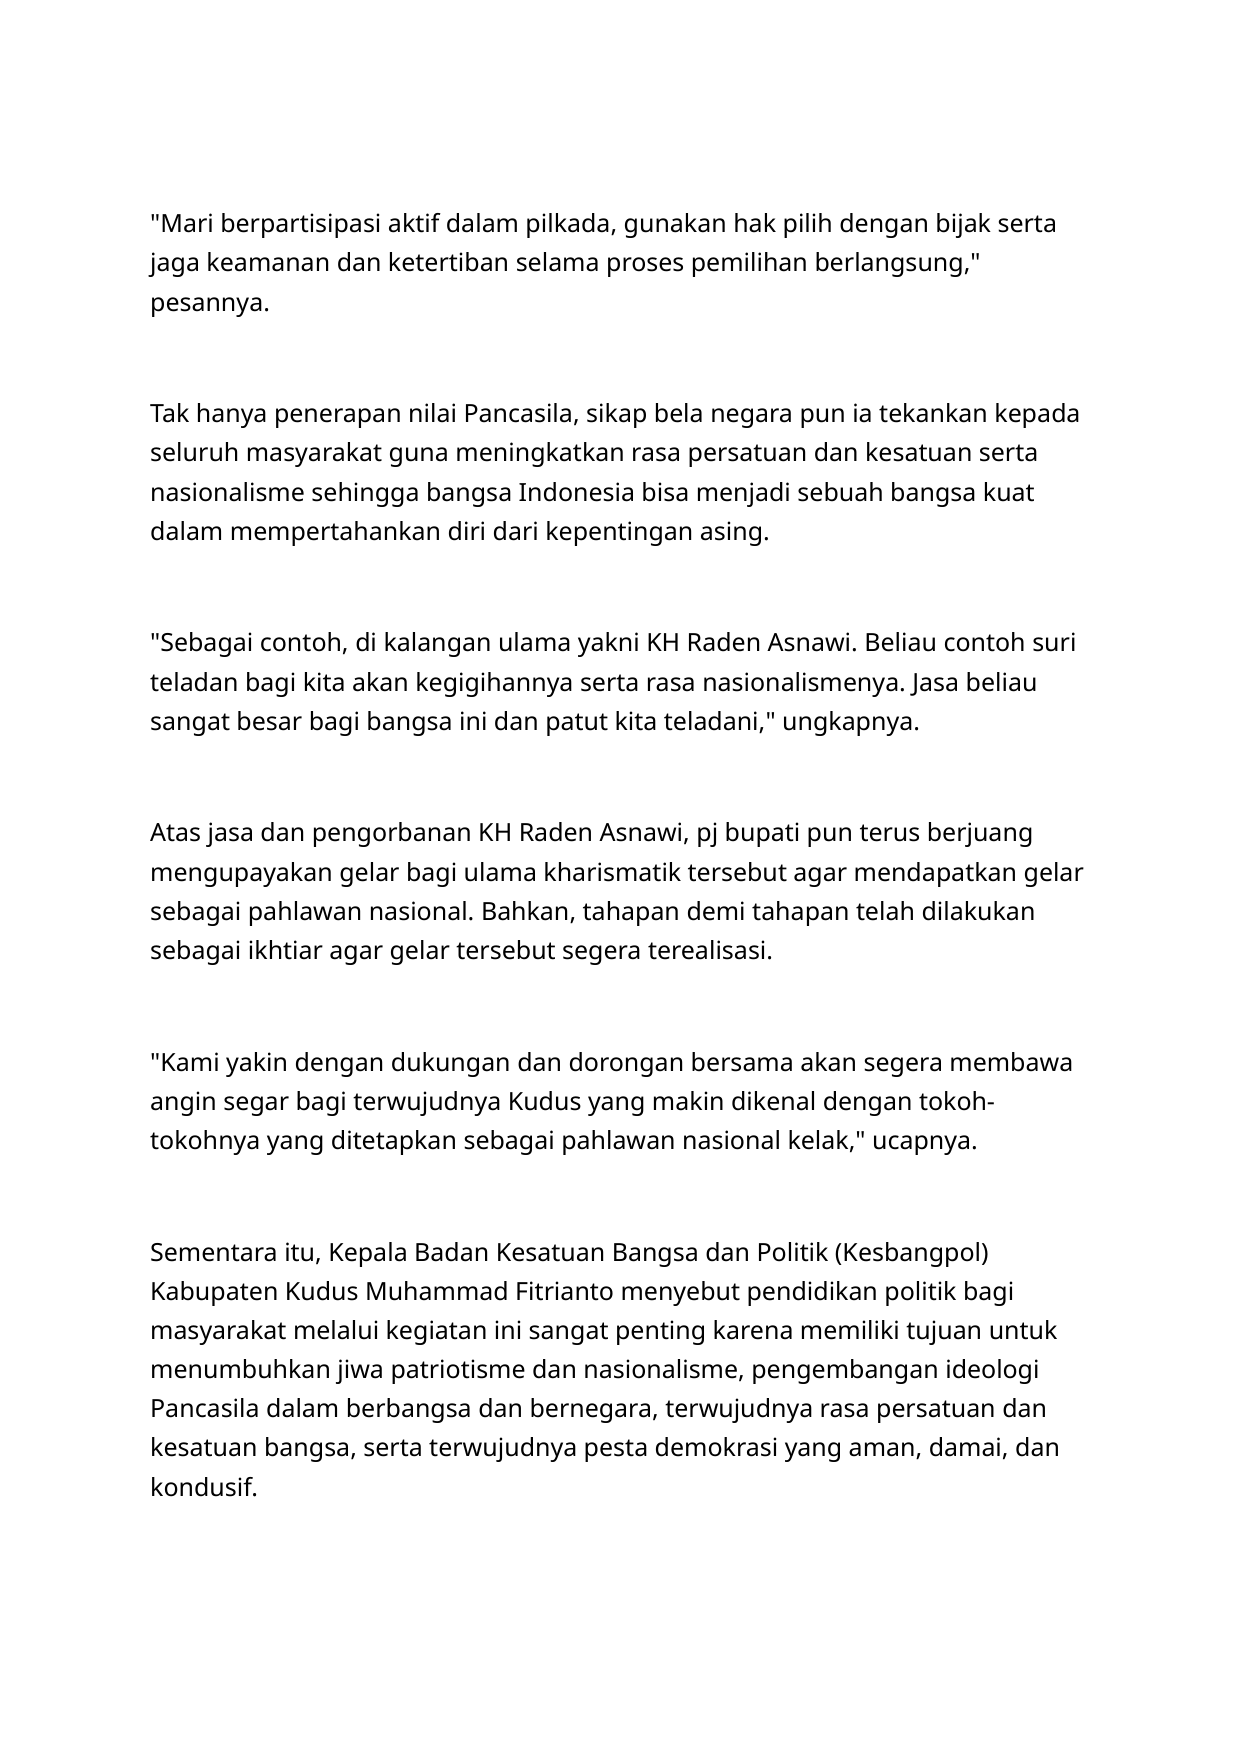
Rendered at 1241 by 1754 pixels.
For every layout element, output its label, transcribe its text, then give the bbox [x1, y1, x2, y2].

text "Sebagai contoh, di kalangan ulama yakni KH Raden Asnawi. Beliau contoh suri teladan bagi kita akan kegigihannya serta rasa nasionalismenya. Jasa beliau sangat besar bagi bangsa ini dan patut kita teladani," ungkapnya. [150, 625, 1090, 737]
text Tak hanya penerapan nilai Pancasila, sikap bela negara pun ia tekankan kepada seluruh masyarakat guna meningkatkan rasa persatuan dan kesatuan serta nasionalisme sehingga bangsa Indonesia bisa menjadi sebuah bangsa kuat dalam mempertahankan diri dari kepentingan asing. [150, 396, 1090, 547]
text "Kami yakin dengan dukungan dan dorongan bersama akan segera membawa angin segar bagi terwujudnya Kudus yang makin dikenal dengan tokoh-tokohnya yang ditetapkan sebagai pahlawan nasional kelak," ucapnya. [150, 1044, 1090, 1157]
text Sementara itu, Kepala Badan Kesatuan Bangsa dan Politik (Kesbangpol) Kabupaten Kudus Muhammad Fitrianto menyebut pendidikan politik bagi masyarakat melalui kegiatan ini sangat penting karena memiliki tujuan untuk menumbuhkan jiwa patriotisme dan nasionalisme, pengembangan ideologi Pancasila dalam berbangsa dan bernegara, terwujudnya rasa persatuan dan kesatuan bangsa, serta terwujudnya pesta demokrasi yang aman, damai, dan kondusif. [150, 1234, 1090, 1503]
text "Mari berpartisipasi aktif dalam pilkada, gunakan hak pilih dengan bijak serta jaga keamanan dan ketertiban selama proses pemilihan berlangsung," pesannya. [150, 206, 1090, 318]
text Atas jasa dan pengorbanan KH Raden Asnawi, pj bupati pun terus berjuang mengupayakan gelar bagi ulama kharismatik tersebut agar mendapatkan gelar sebagai pahlawan nasional. Bahkan, tahapan demi tahapan telah dilakukan sebagai ikhtiar agar gelar tersebut segera terealisasi. [150, 815, 1090, 967]
